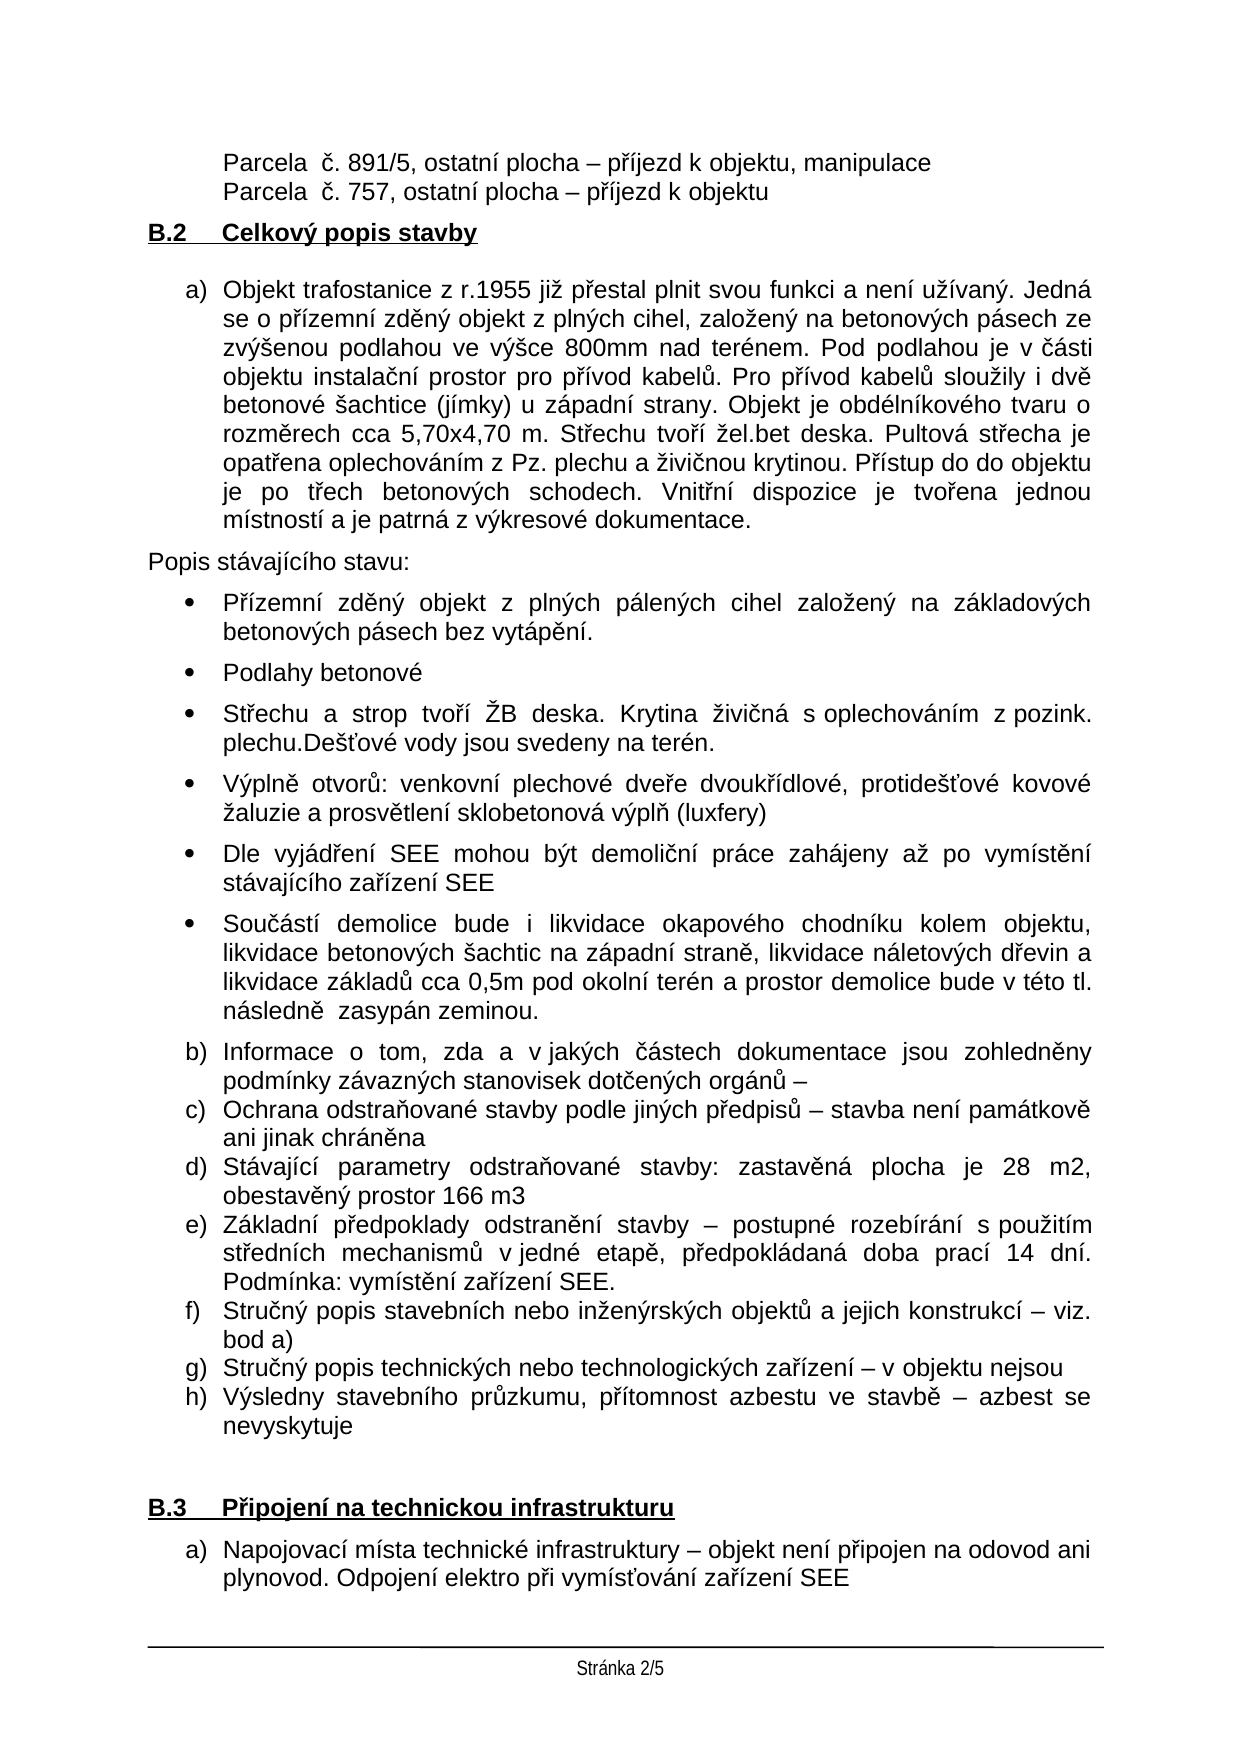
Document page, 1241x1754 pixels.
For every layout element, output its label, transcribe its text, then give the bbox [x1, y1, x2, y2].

list Parcela č. 757, ostatní plocha – příjezd k objektu [223, 176, 1092, 205]
list Stávající parametry odstraňované stavby: zastavěná plocha je 28 m2, obestavěný prostor 166 m3 [185, 1152, 1092, 1209]
list Napojovací místa technické infrastruktury – objekt není připojen na odovod ani plynovod. Odpojení elektro při vymísťování zařízení SEE [185, 1534, 1092, 1592]
list Výplně otvorů: venkovní plechové dveře dvoukřídlové, protidešťové kovové žaluzie a prosvětlení sklobetonová výplň (luxfery) [185, 769, 1092, 827]
text Popis stávajícího stavu: [148, 546, 1092, 575]
list Ochrana odstraňované stavby podle jiných předpisů – stavba není památkově ani jinak chráněna [185, 1094, 1092, 1152]
list Stručný popis stavebních nebo inženýrských objektů a jejich konstrukcí – viz. bod a) [185, 1296, 1092, 1353]
list Stručný popis technických nebo technologických zařízení – v objektu nejsou [185, 1353, 1092, 1382]
list Střechu a strop tvoří ŽB deska. Krytina živičná s oplechováním z pozink. plechu.Dešťové vody jsou svedeny na terén. [185, 699, 1092, 757]
list Parcela č. 891/5, ostatní plocha – příjezd k objektu, manipulace [223, 148, 1092, 176]
list Informace o tom, zda a v jakých částech dokumentace jsou zohledněny podmínky závazných stanovisek dotčených orgánů – [185, 1037, 1092, 1094]
text B.3 Připojení na technickou infrastrukturu [148, 1493, 1092, 1522]
text B.2 Celkový popis stavby [148, 218, 1092, 246]
list Objekt trafostanice z r.1955 již přestal plnit svou funkci a není užívaný. Jedná se o přízemní zděný objekt z plných cihel, založený na betonových pásech ze zvýšenou podlahou ve výšce 800mm nad terénem. Pod podlahou je v části objektu instalační prostor pro přívod kabelů. Pro přívod kabelů sloužily i dvě betonové šachtice (jímky) u západní strany. Objekt je obdélníkového tvaru o rozměrech cca 5,70x4,70 m. Střechu tvoří žel.bet deska. Pultová střecha je opatřena oplechováním z Pz. plechu a živičnou krytinou. Přístup do do objektu je po třech betonových schodech. Vnitřní dispozice je tvořena jednou místností a je patrná z výkresové dokumentace. [185, 275, 1092, 534]
list Dle vyjádření SEE mohou být demoliční práce zahájeny až po vymístění stávajícího zařízení SEE [185, 839, 1092, 897]
list Přízemní zděný objekt z plných pálených cihel založený na základových betonových pásech bez vytápění. [185, 588, 1092, 645]
list Součástí demolice bude i likvidace okapového chodníku kolem objektu, likvidace betonových šachtic na západní straně, likvidace náletových dřevin a likvidace základů cca 0,5m pod okolní terén a prostor demolice bude v této tl. následně zasypán zeminou. [185, 909, 1092, 1024]
list Podlahy betonové [185, 658, 1092, 687]
list Základní předpoklady odstranění stavby – postupné rozebírání s použitím středních mechanismů v jedné etapě, předpokládaná doba prací 14 dní. Podmínka: vymístění zařízení SEE. [185, 1209, 1092, 1296]
list Výsledny stavebního průzkumu, přítomnost azbestu ve stavbě – azbest se nevyskytuje [185, 1382, 1092, 1439]
